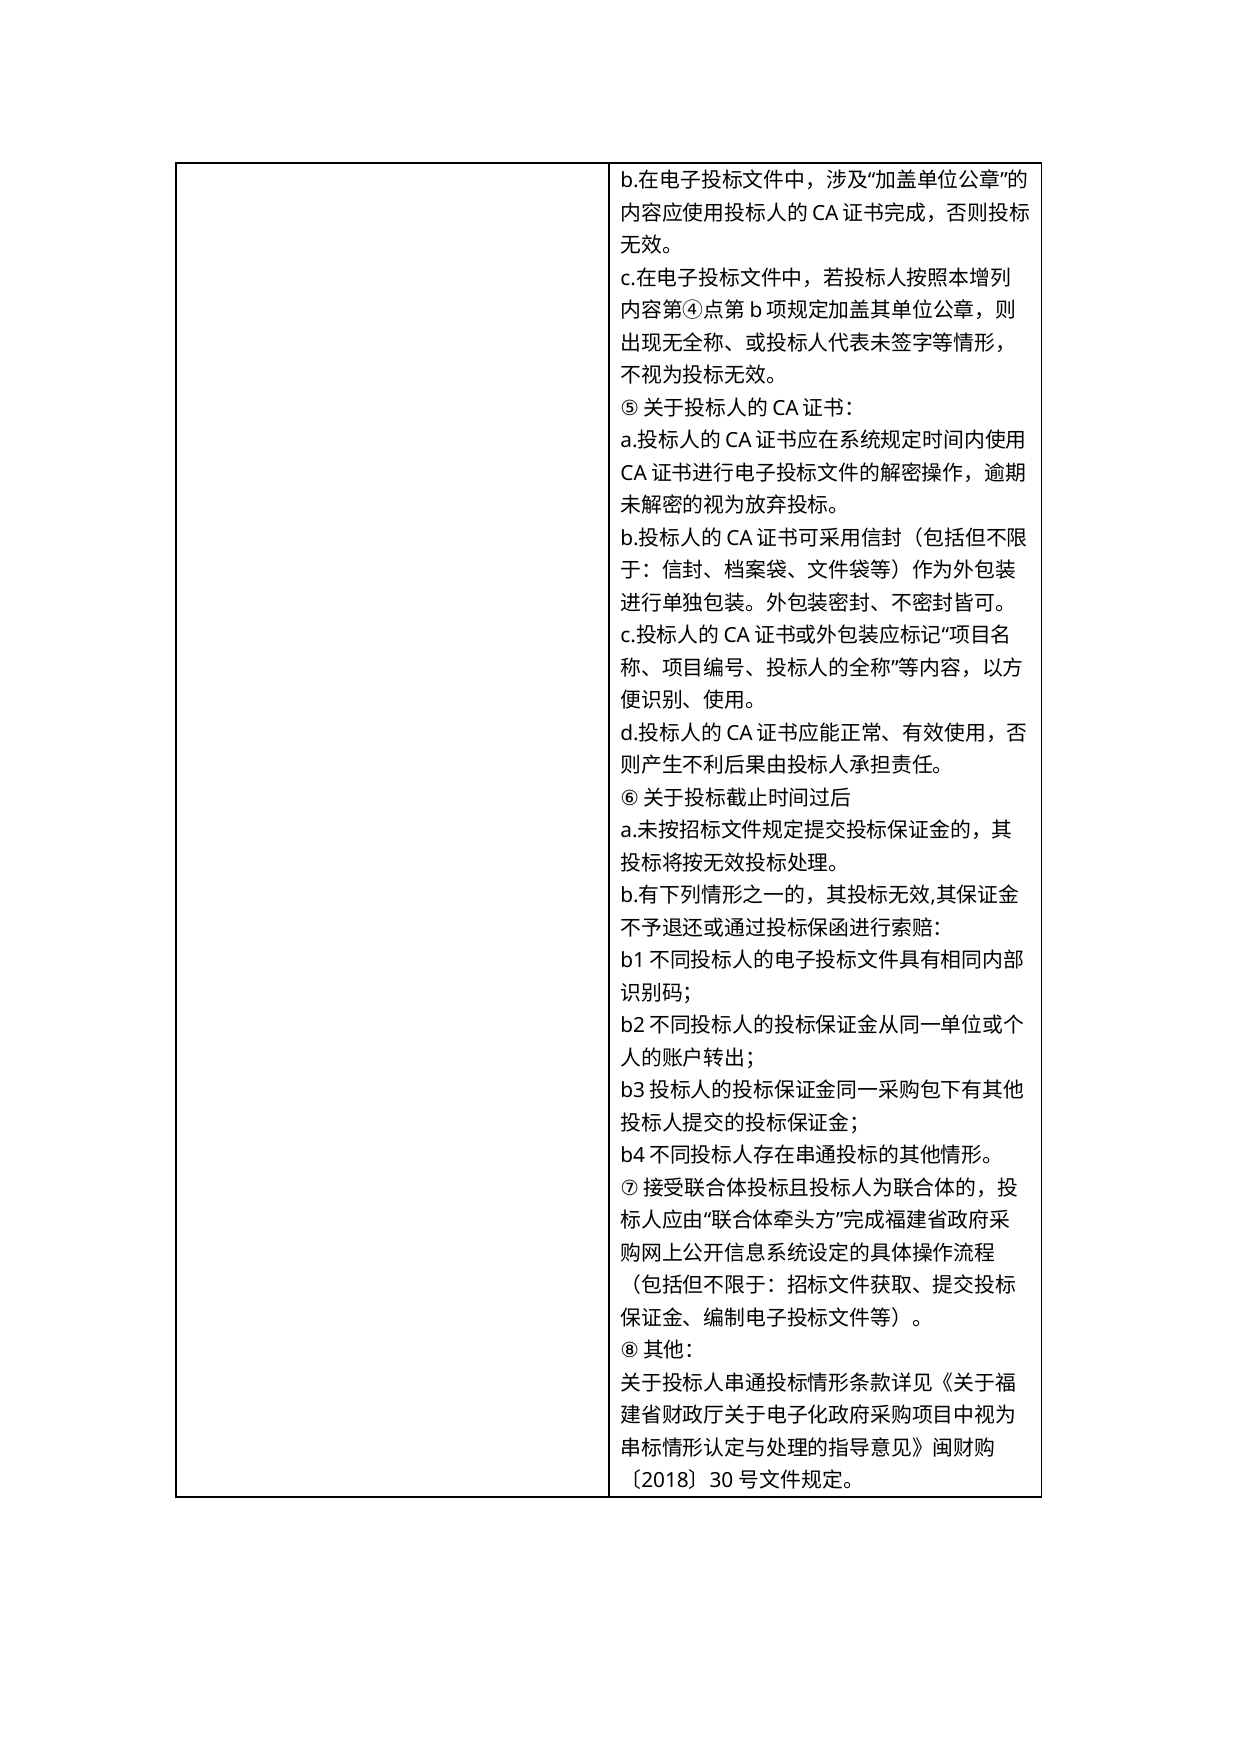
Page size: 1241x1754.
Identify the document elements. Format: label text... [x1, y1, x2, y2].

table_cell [610, 164, 1041, 1496]
table_cell 1 [177, 164, 608, 1496]
